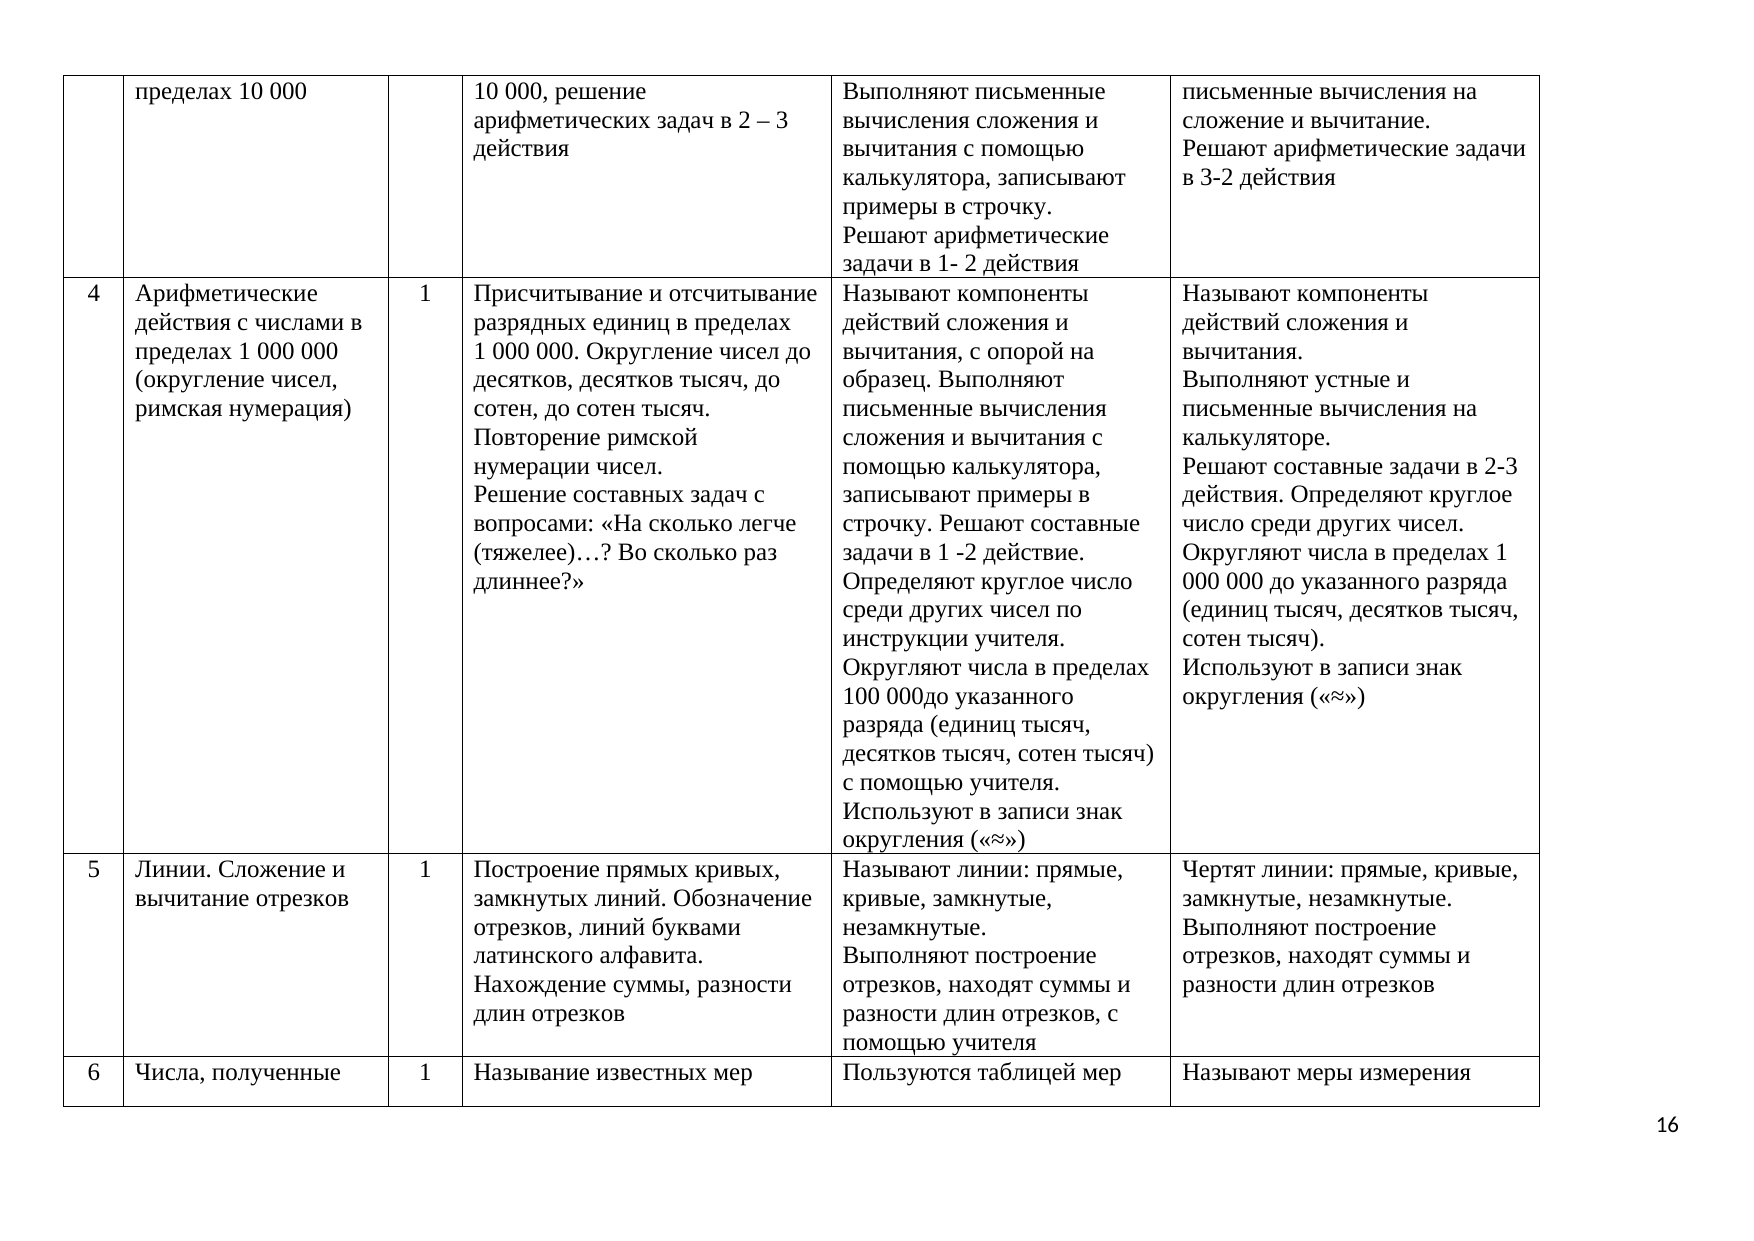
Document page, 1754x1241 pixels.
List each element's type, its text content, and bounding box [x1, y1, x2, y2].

table_cell Называют линии: прямые, кривые, замкнутые, незамкнутые. Выполняют построение отрезков, находят суммы и разности длин отрезков, с помощью учителя [832, 854, 1170, 1056]
table_cell 6 [64, 1057, 123, 1106]
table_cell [832, 1057, 1170, 1106]
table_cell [1171, 76, 1539, 277]
table_cell Линии. Сложение и вычитание отрезков [124, 854, 388, 1056]
table_cell 5 [64, 854, 123, 1056]
table_cell 3 [64, 76, 123, 277]
table_cell 1 [389, 278, 462, 853]
table_cell Построение прямых кривых, замкнутых линий. Обозначение отрезков, линий буквами латинского алфавита. Нахождение суммы, разности длин отрезков [463, 854, 831, 1056]
table_cell 1 [389, 1057, 462, 1106]
table_cell 1 [389, 854, 462, 1056]
table_cell Присчитывание и отсчитывание разрядных единиц в пределах 1 000 000. Округление чисел до десятков, десятков тысяч, до сотен, до сотен тысяч. Повторение римской нумерации чисел. Решение составных задач с вопросами: «На сколько легче (тяжелее)…? Во сколько раз длиннее?» [463, 278, 831, 853]
table_cell Называют компоненты действий сложения и вычитания. Выполняют устные и письменные вычисления на калькуляторе. Решают составные задачи в 2-3 действия. Определяют круглое число среди других чисел. Округляют числа в пределах 1 000 000 до указанного разряда (единиц тысяч, десятков тысяч, сотен тысяч). Используют в записи знак округления («≈») [1171, 278, 1539, 853]
table_cell Арифметические действия с числами в пределах 1 000 000 (округление чисел, римская нумерация) [124, 278, 388, 853]
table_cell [463, 1057, 831, 1106]
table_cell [124, 1057, 388, 1106]
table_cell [832, 76, 1170, 277]
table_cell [124, 76, 388, 277]
table_cell Называют компоненты действий сложения и вычитания, с опорой на образец. Выполняют письменные вычисления сложения и вычитания с помощью калькулятора, записывают примеры в строчку. Решают составные задачи в 1 -2 действие. Определяют круглое число среди других чисел по инструкции учителя. Округляют числа в пределах 100 000до указанного разряда (единиц тысяч, десятков тысяч, сотен тысяч) с помощью учителя. Используют в записи знак округления («≈») [832, 278, 1170, 853]
table_cell 4 [64, 278, 123, 853]
table_cell 1 [389, 76, 462, 277]
table_cell Чертят линии: прямые, кривые, замкнутые, незамкнутые. Выполняют построение отрезков, находят суммы и разности длин отрезков [1171, 854, 1539, 1056]
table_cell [1171, 1057, 1539, 1106]
